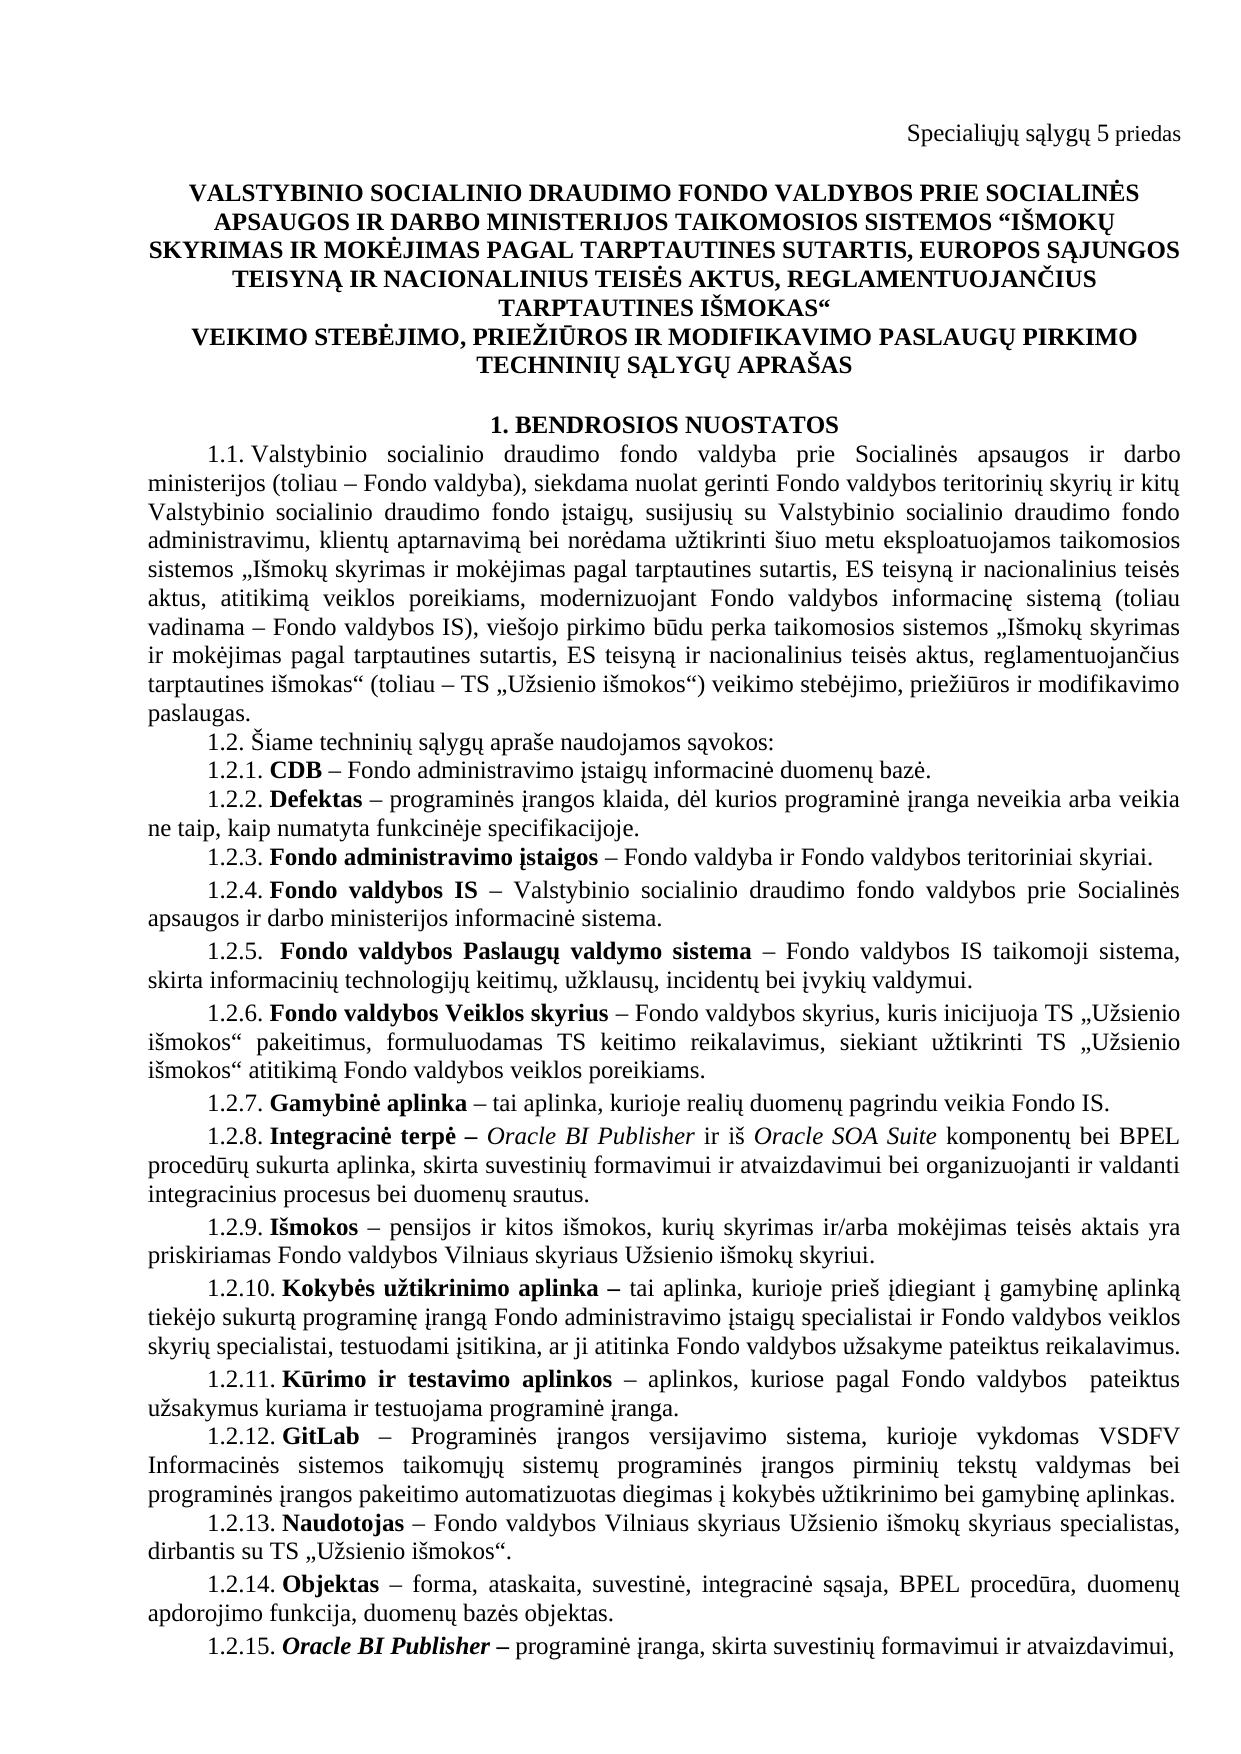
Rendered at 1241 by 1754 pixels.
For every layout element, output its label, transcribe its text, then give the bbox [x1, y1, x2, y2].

list Gamybinė aplinka – tai aplinka, kurioje realių duomenų pagrindu veikia Fondo IS. [148, 1088, 1181, 1117]
list Fondo valdybos Veiklos skyrius – Fondo valdybos skyrius, kuris inicijuoja TS „Užsienio išmokos“ pakeitimus, formuluodamas TS keitimo reikalavimus, siekiant užtikrinti TS „Užsienio išmokos“ atitikimą Fondo valdybos veiklos poreikiams. [148, 998, 1181, 1084]
list GitLab – Programinės įrangos versijavimo sistema, kurioje vykdomas VSDFV Informacinės sistemos taikomųjų sistemų programinės įrangos pirminių tekstų valdymas bei programinės įrangos pakeitimo automatizuotas diegimas į kokybės užtikrinimo bei gamybinę aplinkas. [148, 1421, 1181, 1508]
list Oracle BI Publisher – programinė įranga, skirta suvestinių formavimui ir atvaizdavimui, [148, 1631, 1181, 1660]
text VALSTYBINIO SOCIALINIO DRAUDIMO FONDO VALDYBOS PRIE SOCIALINĖS APSAUGOS IR DARBO MINISTERIJOS TAIKOMOSIOS SISTEMOS “IŠMOKŲ SKYRIMAS IR MOKĖJIMAS PAGAL TARPTAUTINES SUTARTIS, EUROPOS SĄJUNGOS TEISYNĄ IR NACIONALINIUS TEISĖS AKTUS, REGLAMENTUOJANČIUS TARPTAUTINES IŠMOKAS“ [148, 178, 1181, 322]
list Valstybinio socialinio draudimo fondo valdyba prie Socialinės apsaugos ir darbo ministerijos (toliau – Fondo valdyba), siekdama nuolat gerinti Fondo valdybos teritorinių skyrių ir kitų Valstybinio socialinio draudimo fondo įstaigų, susijusių su Valstybinio socialinio draudimo fondo administravimu, klientų aptarnavimą bei norėdama užtikrinti šiuo metu eksploatuojamos taikomosios sistemos „Išmokų skyrimas ir mokėjimas pagal tarptautines sutartis, ES teisyną ir nacionalinius teisės aktus, atitikimą veiklos poreikiams, modernizuojant Fondo valdybos informacinę sistemą (toliau vadinama – Fondo valdybos IS), viešojo pirkimo būdu perka taikomosios sistemos „Išmokų skyrimas ir mokėjimas pagal tarptautines sutartis, ES teisyną ir nacionalinius teisės aktus, reglamentuojančius tarptautines išmokas“ (toliau – TS „Užsienio išmokos“) veikimo stebėjimo, priežiūros ir modifikavimo paslaugas. [148, 439, 1181, 727]
list BENDROSIOS NUOSTATOS [148, 408, 1181, 439]
list Naudotojas – Fondo valdybos Vilniaus skyriaus Užsienio išmokų skyriaus specialistas, dirbantis su TS „Užsienio išmokos“. [148, 1508, 1181, 1565]
text Specialiųjų sąlygų 5 priedas [148, 118, 1181, 147]
list Kūrimo ir testavimo aplinkos – aplinkos, kuriose pagal Fondo valdybos pateiktus užsakymus kuriama ir testuojama programinė įranga. [148, 1364, 1181, 1421]
text VEIKIMO STEBĖJIMO, PRIEŽIŪROS IR MODIFIKAVIMO PASLAUGŲ PIRKIMo TECHNINIŲ SĄLYGŲ APRAŠAS [148, 322, 1181, 379]
list Fondo valdybos IS – Valstybinio socialinio draudimo fondo valdybos prie Socialinės apsaugos ir darbo ministerijos informacinė sistema. [148, 875, 1181, 932]
list Išmokos – pensijos ir kitos išmokos, kurių skyrimas ir/arba mokėjimas teisės aktais yra priskiriamas Fondo valdybos Vilniaus skyriaus Užsienio išmokų skyriui. [148, 1212, 1181, 1269]
list Fondo administravimo įstaigos – Fondo valdyba ir Fondo valdybos teritoriniai skyriai. [148, 842, 1181, 871]
list Integracinė terpė – Oracle BI Publisher ir iš Oracle SOA Suite komponentų bei BPEL procedūrų sukurta aplinka, skirta suvestinių formavimui ir atvaizdavimui bei organizuojanti ir valdanti integracinius procesus bei duomenų srautus. [148, 1121, 1181, 1208]
list Šiame techninių sąlygų apraše naudojamos sąvokos: [148, 727, 1181, 756]
list Objektas – forma, ataskaita, suvestinė, integracinė sąsaja, BPEL procedūra, duomenų apdorojimo funkcija, duomenų bazės objektas. [148, 1569, 1181, 1627]
list CDB – Fondo administravimo įstaigų informacinė duomenų bazė. [148, 756, 1181, 784]
list Defektas – programinės įrangos klaida, dėl kurios programinė įranga neveikia arba veikia ne taip, kaip numatyta funkcinėje specifikacijoje. [148, 784, 1181, 842]
list Fondo valdybos Paslaugų valdymo sistema – Fondo valdybos IS taikomoji sistema, skirta informacinių technologijų keitimų, užklausų, incidentų bei įvykių valdymui. [148, 936, 1181, 994]
list Kokybės užtikrinimo aplinka – tai aplinka, kurioje prieš įdiegiant į gamybinę aplinką tiekėjo sukurtą programinę įrangą Fondo administravimo įstaigų specialistai ir Fondo valdybos veiklos skyrių specialistai, testuodami įsitikina, ar ji atitinka Fondo valdybos užsakyme pateiktus reikalavimus. [148, 1273, 1181, 1360]
